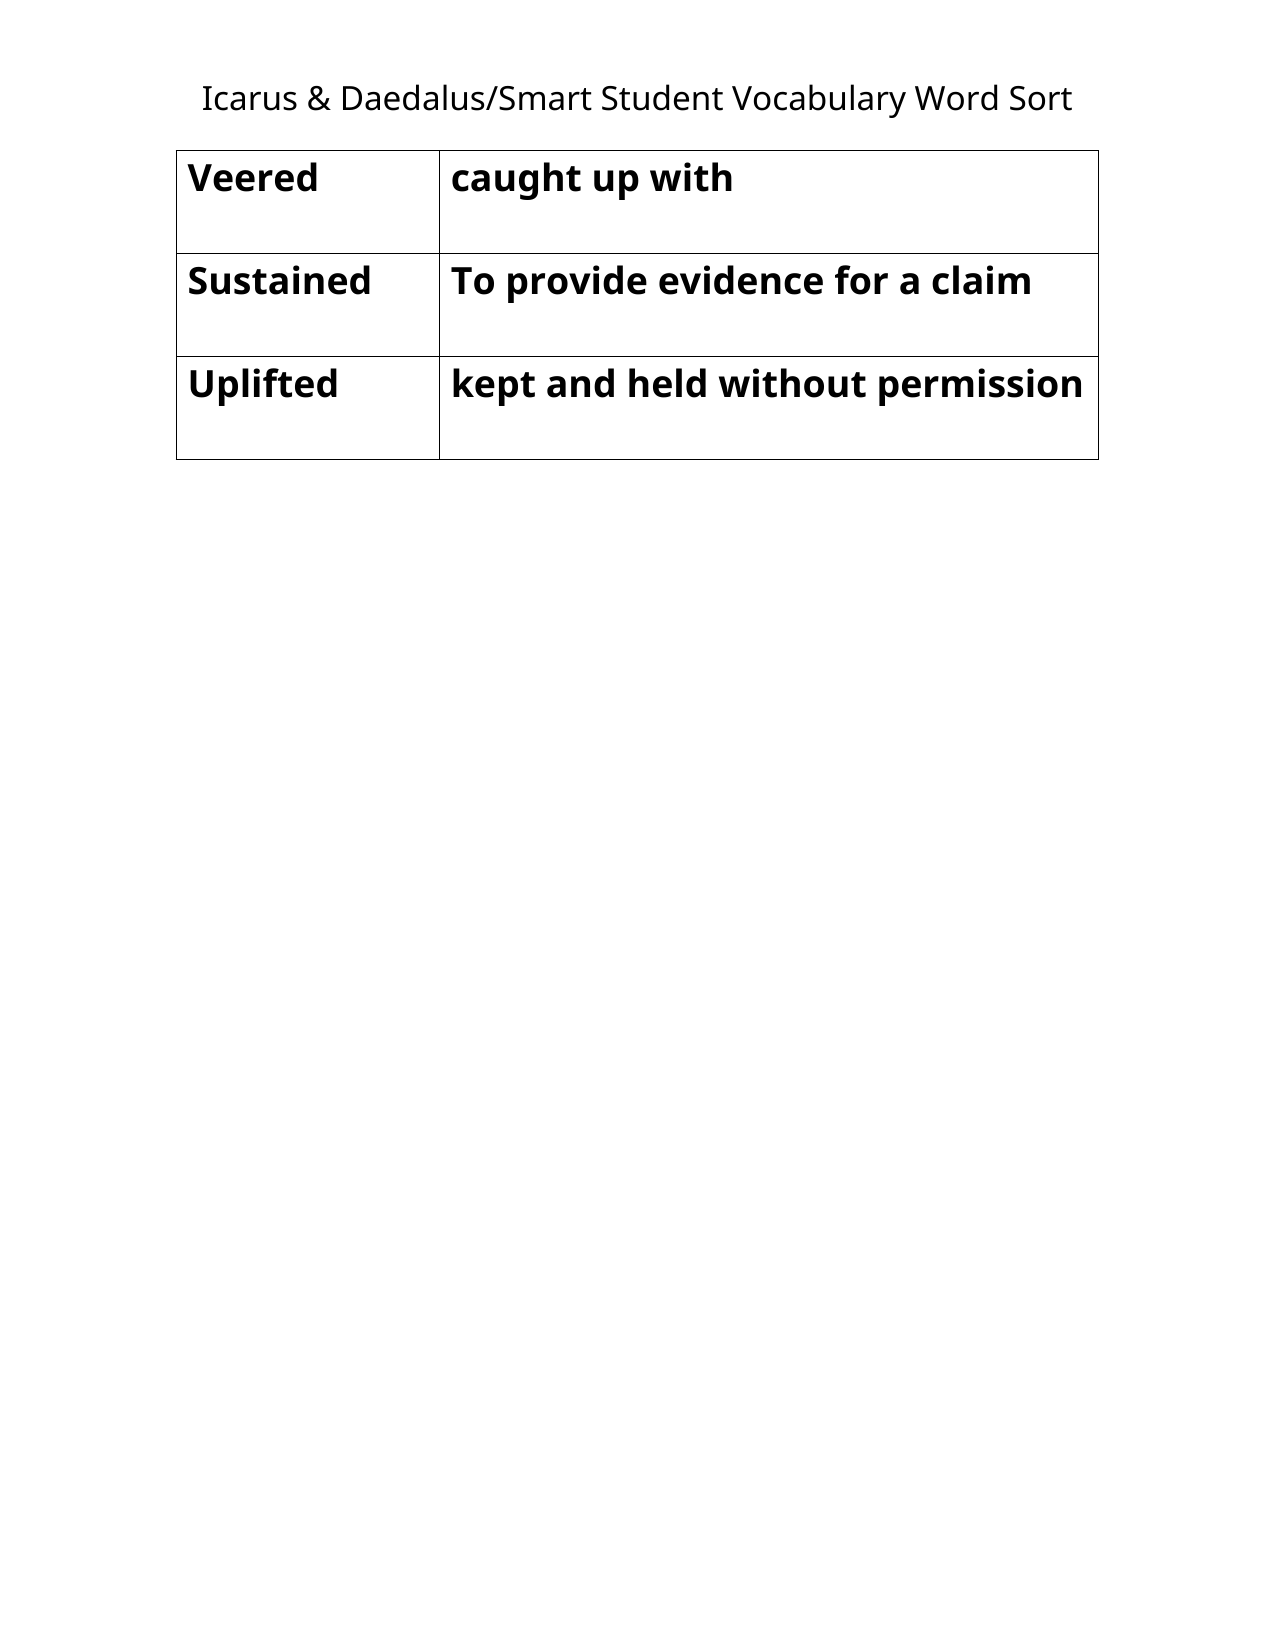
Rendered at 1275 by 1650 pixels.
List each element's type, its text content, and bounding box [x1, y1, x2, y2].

table_cell caught up with [440, 151, 1098, 253]
table_cell Veered [177, 151, 439, 253]
table_cell Uplifted [177, 357, 439, 459]
table_cell kept and held without permission [440, 357, 1098, 459]
table_cell To provide evidence for a claim [440, 254, 1098, 356]
table_cell Sustained [177, 254, 439, 356]
